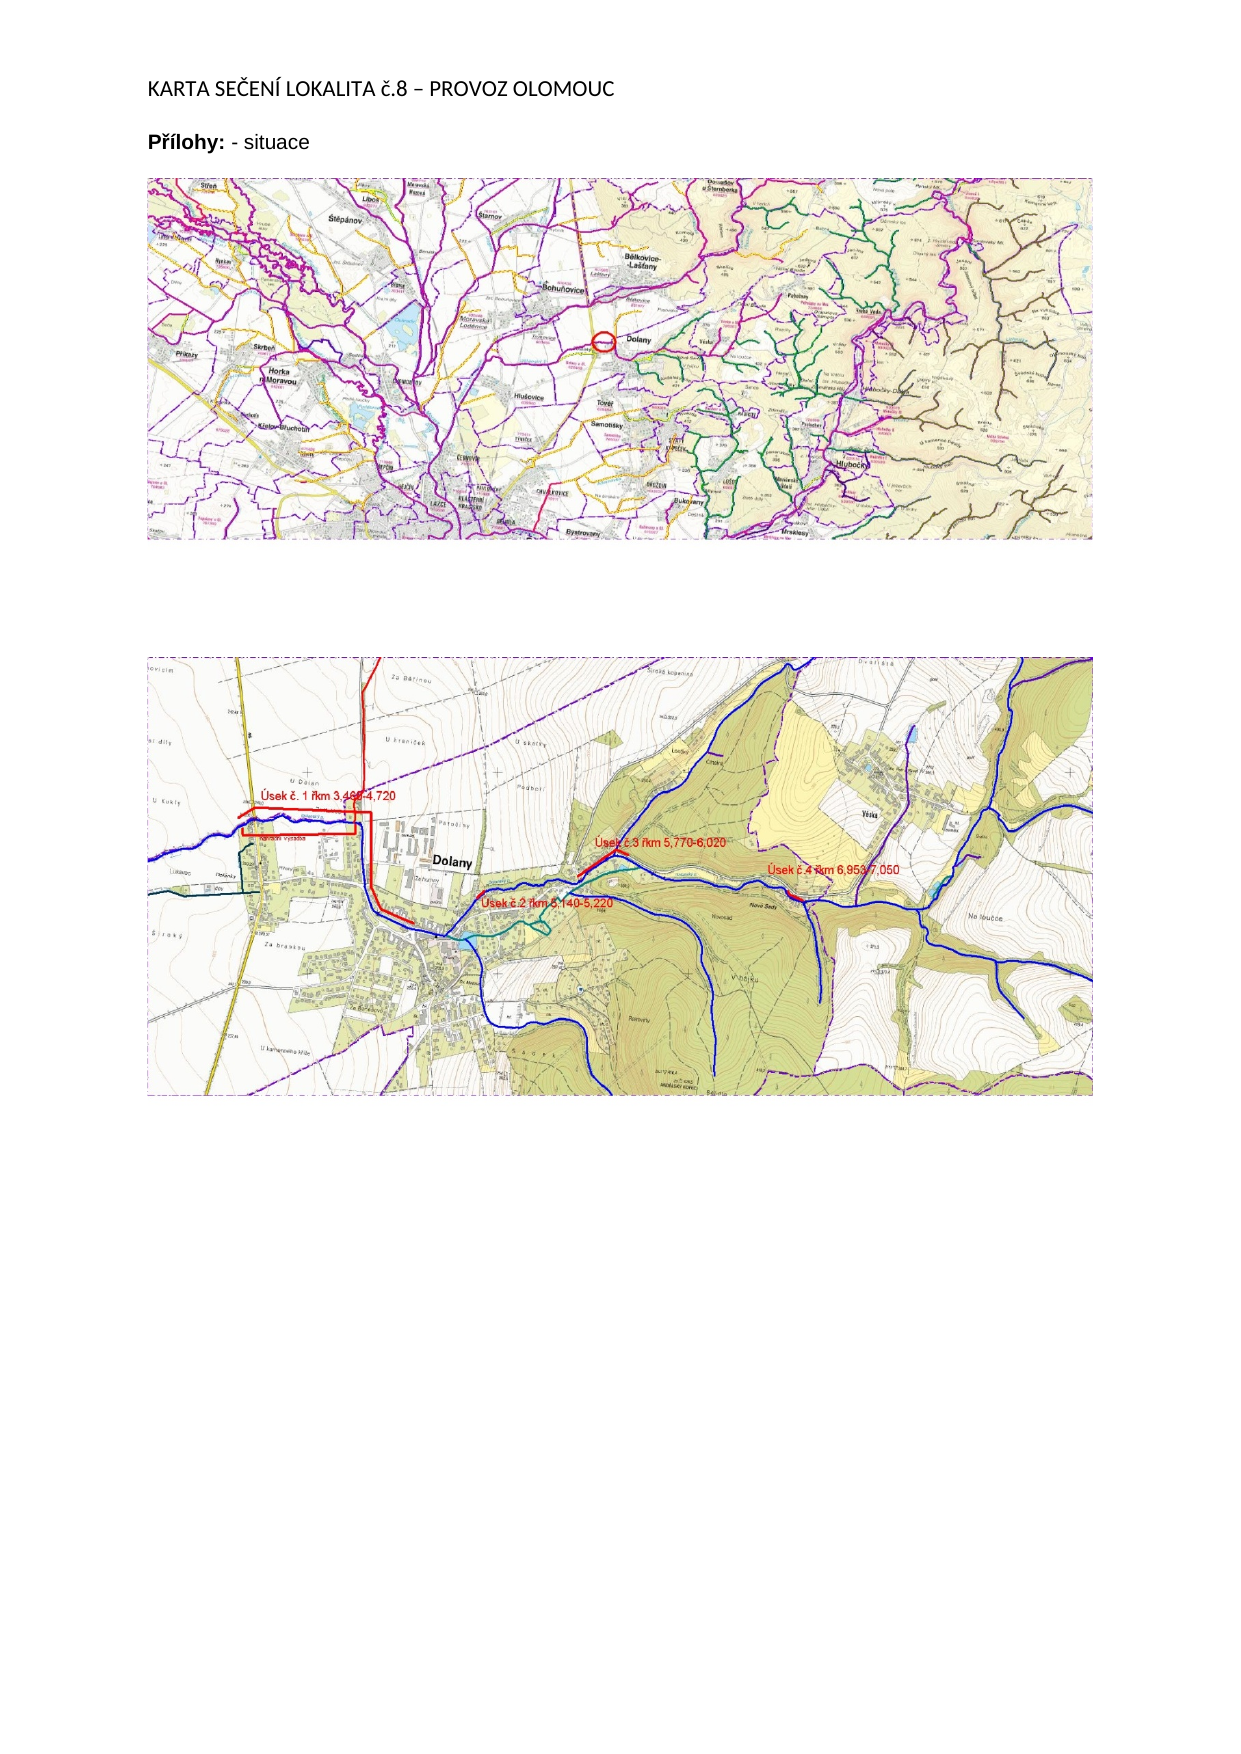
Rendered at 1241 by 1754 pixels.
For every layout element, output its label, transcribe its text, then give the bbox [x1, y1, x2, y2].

picture [147, 178, 1093, 585]
picture [147, 657, 1093, 1167]
text Přílohy: - situace [148, 130, 1093, 154]
